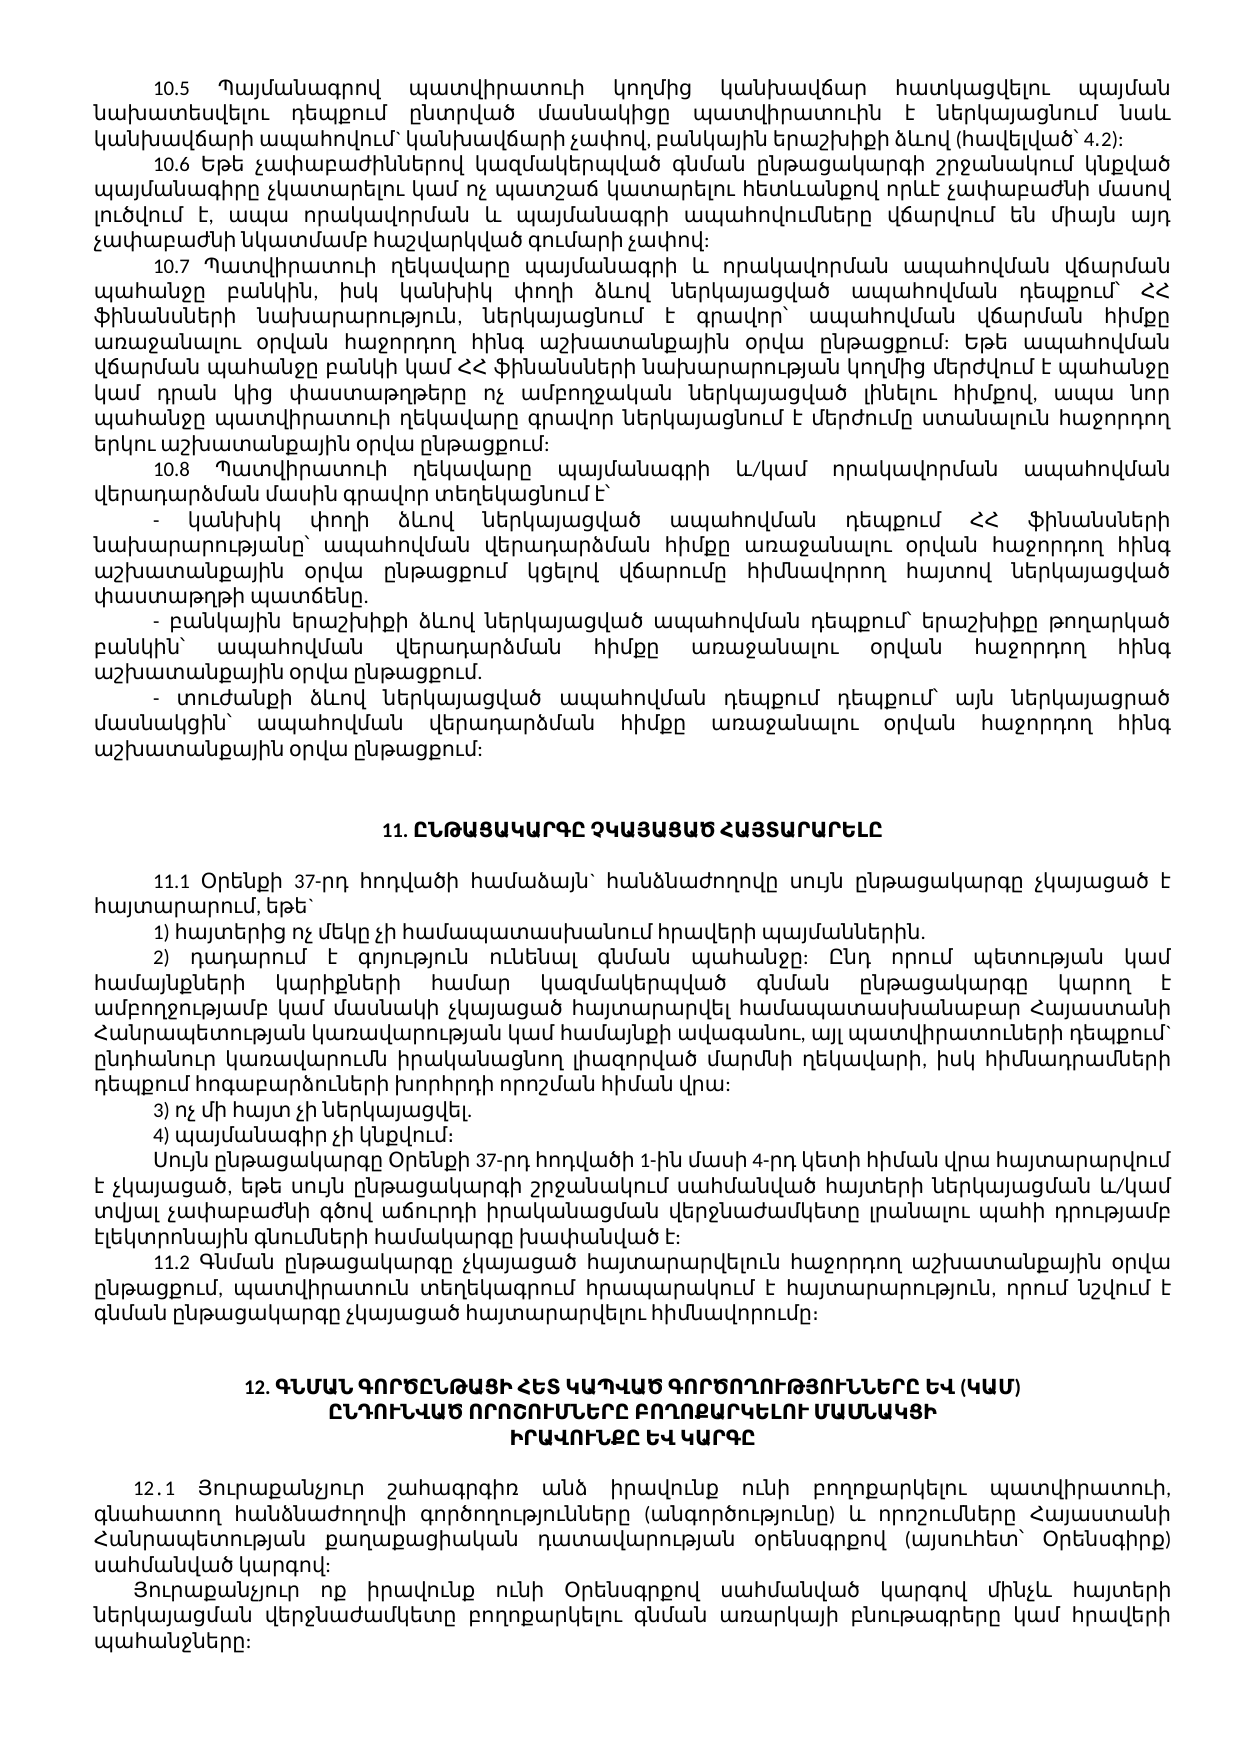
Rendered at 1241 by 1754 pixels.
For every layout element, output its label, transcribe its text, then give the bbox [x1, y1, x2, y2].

text 11.2 Գնման ընթացակարգը չկայացած հայտարարվելուն հաջորդող աշխատանքային օրվա ընթացքում, պատվիրատուն տեղեկագրում հրապարակում է հայտարարություն, որում նշվում է գնման ընթացակարգը չկայացած հայտարարվելու հիմնավորումը։ [94, 1249, 1171, 1326]
text 2) դադարում է գոյություն ունենալ գնման պահանջը: Ընդ որում պետության կամ համայնքների կարիքների համար կազմակերպված գնման ընթացակարգը կարող է ամբողջությամբ կամ մասնակի չկայացած հայտարարվել համապատասխանաբար Հայաստանի Հանրապետության կառավարության կամ համայնքի ավագանու, այլ պատվիրատուների դեպքում` ընդհանուր կառավարումն իրականացնող լիազորված մարմնի ղեկավարի, իսկ հիմնադրամների դեպքում հոգաբարձուների խորհրդի որոշման հիման վրա: [94, 944, 1171, 1097]
text - կանխիկ փողի ձևով ներկայացված ապահովման դեպքում ՀՀ ֆինանսների նախարարությանը՝ ապահովման վերադարձման հիմքը առաջանալու օրվան հաջորդող հինգ աշխատանքային օրվա ընթացքում կցելով վճարումը հիմնավորող հայտով ներկայացված փաստաթղթի պատճենը. [94, 507, 1171, 609]
text Յուրաքանչյուր ոք իրավունք ունի Օրենսգրքով սահմանված կարգով մինչև հայտերի ներկայացման վերջնաժամկետը բողոքարկելու գնման առարկայի բնութագրերը կամ հրավերի պահանջները: [94, 1577, 1171, 1653]
text 10.5 Պայմանագրով պատվիրատուի կողմից կանխավճար հատկացվելու պայման նախատեսվելու դեպքում ընտրված մասնակիցը պատվիրատուին է ներկայացնում նաև կանխավճարի ապահովում` կանխավճարի չափով, բանկային երաշխիքի ձևով (հավելված՝ 4․2): [94, 75, 1171, 151]
text Սույն ընթացակարգը Օրենքի 37-րդ հոդվածի 1-ին մասի 4-րդ կետի հիման վրա հայտարարվում է չկայացած, եթե սույն ընթացակարգի շրջանակում սահմանված հայտերի ներկայացման և/կամ տվյալ չափաբաժնի գծով աճուրդի իրականացման վերջնաժամկետը լրանալու պահի դրությամբ էլեկտրոնային գնումների համակարգը խափանված է: [94, 1148, 1171, 1249]
text 4) պայմանագիր չի կնքվում։ [94, 1122, 1171, 1148]
text 10.8 Պատվիրատուի ղեկավարը պայմանագրի և/կամ որակավորման ապահովման վերադարձման մասին գրավոր տեղեկացնում է՝ [94, 456, 1171, 507]
text 10.6 Եթե չափաբաժիններով կազմակերպված գնման ընթացակարգի շրջանակում կնքված պայմանագիրը չկատարելու կամ ոչ պատշաճ կատարելու հետևանքով որևէ չափաբաժնի մասով լուծվում է, ապա որակավորման և պայմանագրի ապահովումները վճարվում են միայն այդ չափաբաժնի նկատմամբ հաշվարկված գումարի չափով: [94, 151, 1171, 253]
text ԸՆԴՈՒՆՎԱԾ ՈՐՈՇՈՒՄՆԵՐԸ ԲՈՂՈՔԱՐԿԵԼՈՒ ՄԱՍՆԱԿՑԻ [94, 1399, 1171, 1425]
text - բանկային երաշխիքի ձևով ներկայացված ապահովման դեպքում՝ երաշխիքը թողարկած բանկին՝ ապահովման վերադարձման հիմքը առաջանալու օրվան հաջորդող հինգ աշխատանքային օրվա ընթացքում. [94, 609, 1171, 685]
text 12․1 Յուրաքանչյուր շահագրգիռ անձ իրավունք ունի բողոքարկելու պատվիրատուի, գնահատող հանձնաժողովի գործողությունները (անգործությունը) և որոշումները Հայաստանի Հանրապետության քաղաքացիական դատավարության օրենսգրքով (այսուհետ՝ Օրենսգիրք) սահմանված կարգով: [94, 1476, 1171, 1577]
text 11.1 Օրենքի 37-րդ հոդվածի համաձայն` հանձնաժողովը սույն ընթացակարգը չկայացած է հայտարարում, եթե` [94, 868, 1171, 919]
text 3) ոչ մի հայտ չի ներկայացվել. [94, 1097, 1171, 1122]
text 11. ԸՆԹԱՑԱԿԱՐԳԸ ՉԿԱՅԱՑԱԾ ՀԱՅՏԱՐԱՐԵԼԸ [94, 817, 1171, 843]
text - տուժանքի ձևով ներկայացված ապահովման դեպքում դեպքում՝ այն ներկայացրած մասնակցին՝ ապահովման վերադարձման հիմքը առաջանալու օրվան հաջորդող հինգ աշխատանքային օրվա ընթացքում: [94, 685, 1171, 761]
text 10.7 Պատվիրատուի ղեկավարը պայմանագրի և որակավորման ապահովման վճարման պահանջը բանկին, իսկ կանխիկ փողի ձևով ներկայացված ապահովման դեպքում՝ ՀՀ ֆինանսների նախարարություն, ներկայացնում է գրավոր՝ ապահովման վճարման հիմքը առաջանալու օրվան հաջորդող հինգ աշխատանքային օրվա ընթացքում: Եթե ապահովման վճարման պահանջը բանկի կամ ՀՀ ֆինանսների նախարարության կողմից մերժվում է պահանջը կամ դրան կից փաստաթղթերը ոչ ամբողջական ներկայացված լինելու հիմքով, ապա նոր պահանջը պատվիրատուի ղեկավարը գրավոր ներկայացնում է մերժումը ստանալուն հաջորդող երկու աշխատանքային օրվա ընթացքում: [94, 253, 1171, 456]
text 1) հայտերից ոչ մեկը չի համապատասխանում հրավերի պայմաններին. [94, 919, 1171, 944]
text ԻՐԱՎՈՒՆՔԸ ԵՎ ԿԱՐԳԸ [94, 1425, 1171, 1450]
text 12. ԳՆՄԱՆ ԳՈՐԾԸՆԹԱՑԻ ՀԵՏ ԿԱՊՎԱԾ ԳՈՐԾՈՂՈՒԹՅՈՒՆՆԵՐԸ ԵՎ (ԿԱՄ) [94, 1374, 1171, 1399]
